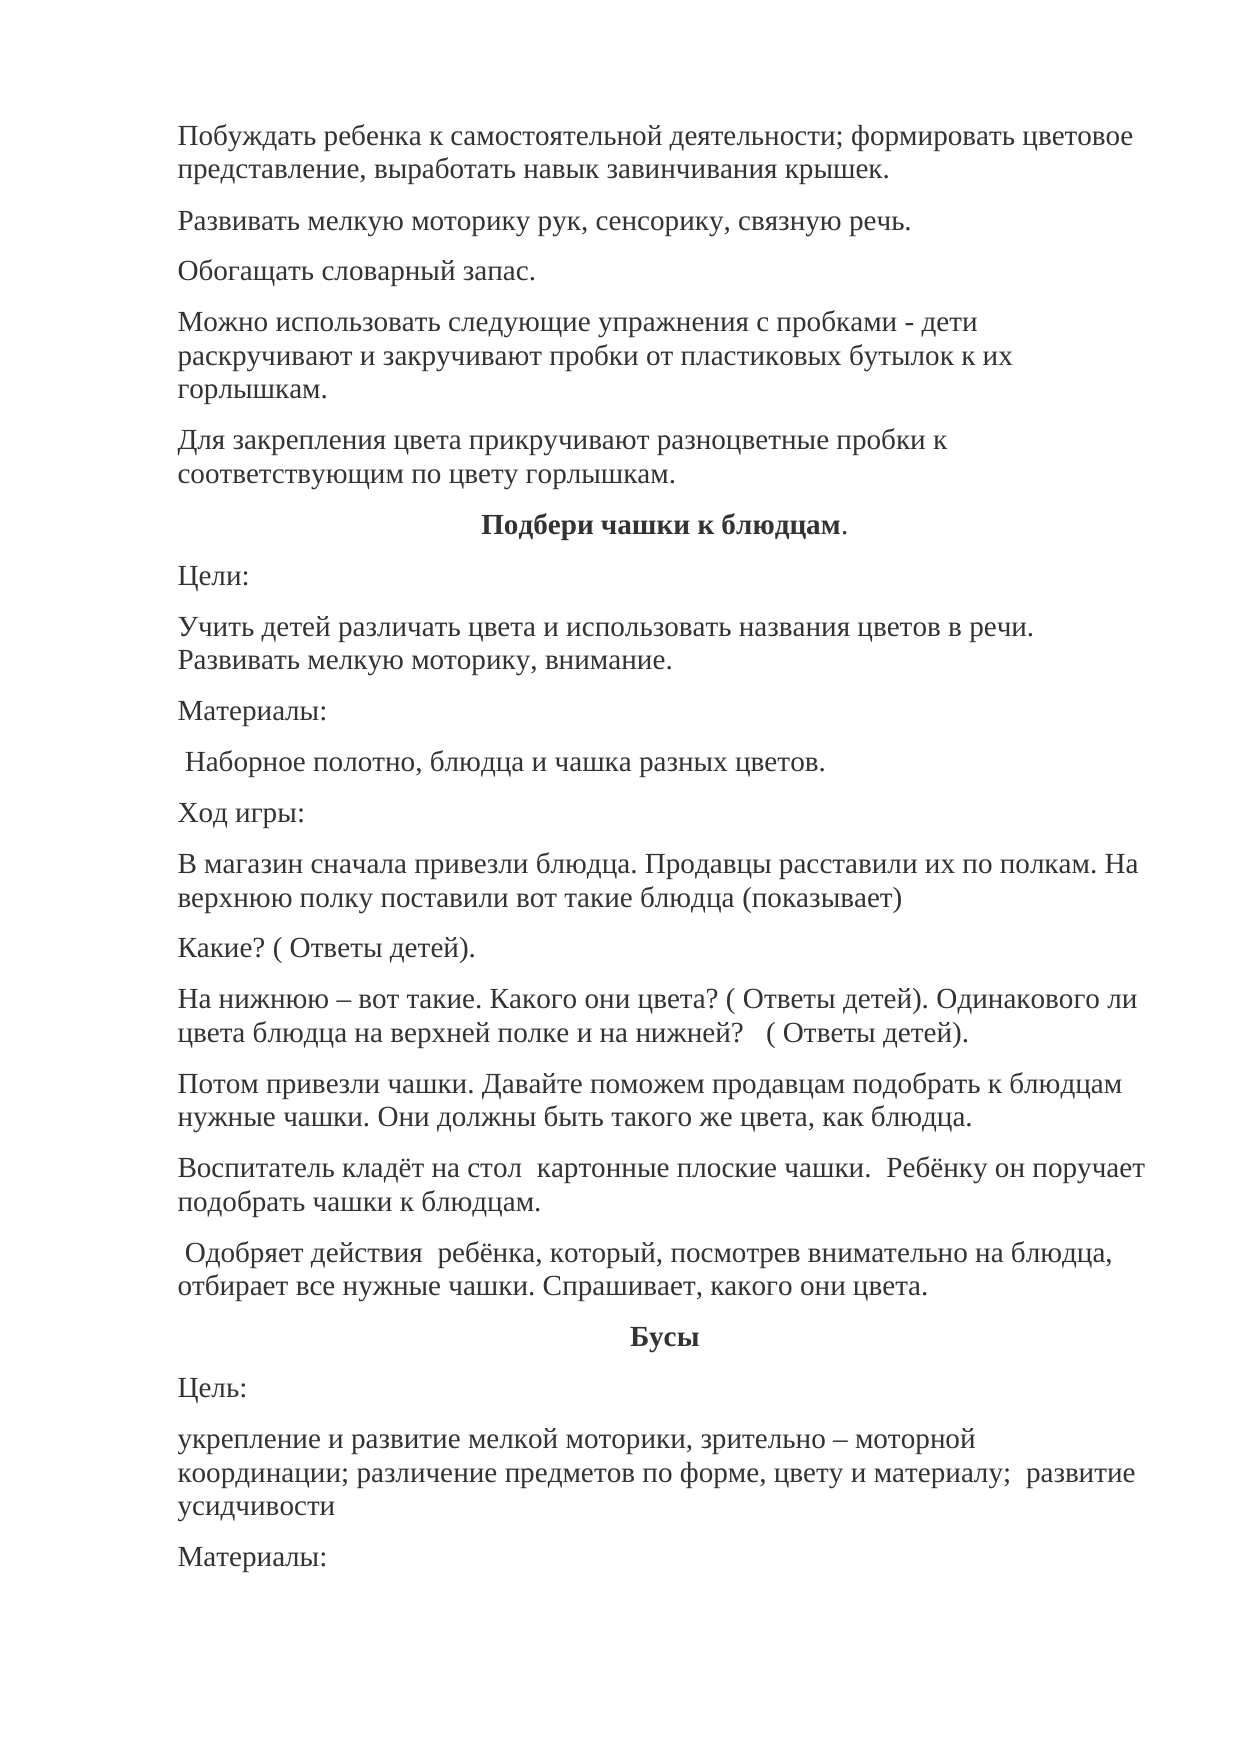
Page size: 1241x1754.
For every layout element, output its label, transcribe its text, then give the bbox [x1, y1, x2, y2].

text Цели: [177, 558, 1152, 591]
text Материалы: [177, 693, 1152, 727]
text Для закрепления цвета прикручивают разноцветные пробки к соответствующим по цвету горлышкам. [177, 422, 1152, 489]
text На нижнюю – вот такие. Какого они цвета? ( Ответы детей). Одинакового ли цвета блюдца на верхней полке и на нижней? ( Ответы детей). [177, 982, 1152, 1049]
text Какие? ( Ответы детей). [177, 931, 1152, 964]
text Можно использовать следующие упражнения с пробками - дети раскручивают и закручивают пробки от пластиковых бутылок к их горлышкам. [177, 304, 1152, 405]
text Потом привезли чашки. Давайте поможем продавцам подобрать к блюдцам нужные чашки. Они должны быть такого же цвета, как блюдца. [177, 1066, 1152, 1133]
text Ход игры: [177, 795, 1152, 829]
text Цель: [177, 1370, 1152, 1404]
text Учить детей различать цвета и использовать названия цветов в речи. Развивать мелкую моторику, внимание. [177, 609, 1152, 676]
text В магазин сначала привезли блюдца. Продавцы расставили их по полкам. На верхнюю полку поставили вот такие блюдца (показывает) [177, 846, 1152, 913]
text укрепление и развитие мелкой моторики, зрительно – моторной координации; различение предметов по форме, цвету и материалу; развитие усидчивости [177, 1421, 1152, 1522]
text Наборное полотно, блюдца и чашка разных цветов. [177, 744, 1152, 778]
text Материалы: [177, 1539, 1152, 1573]
text Бусы [177, 1319, 1152, 1353]
text Побуждать ребенка к самостоятельной деятельности; формировать цветовое представление, выработать навык завинчивания крышек. [177, 118, 1152, 185]
text Воспитатель кладёт на стол картонные плоские чашки. Ребёнку он поручает подобрать чашки к блюдцам. [177, 1151, 1152, 1218]
text Одобряет действия ребёнка, который, посмотрев внимательно на блюдца, отбирает все нужные чашки. Спрашивает, какого они цвета. [177, 1235, 1152, 1302]
text Развивать мелкую моторику рук, сенсорику, связную речь. [177, 203, 1152, 236]
text Обогащать словарный запас. [177, 253, 1152, 287]
text Подбери чашки к блюдцам. [177, 507, 1152, 541]
